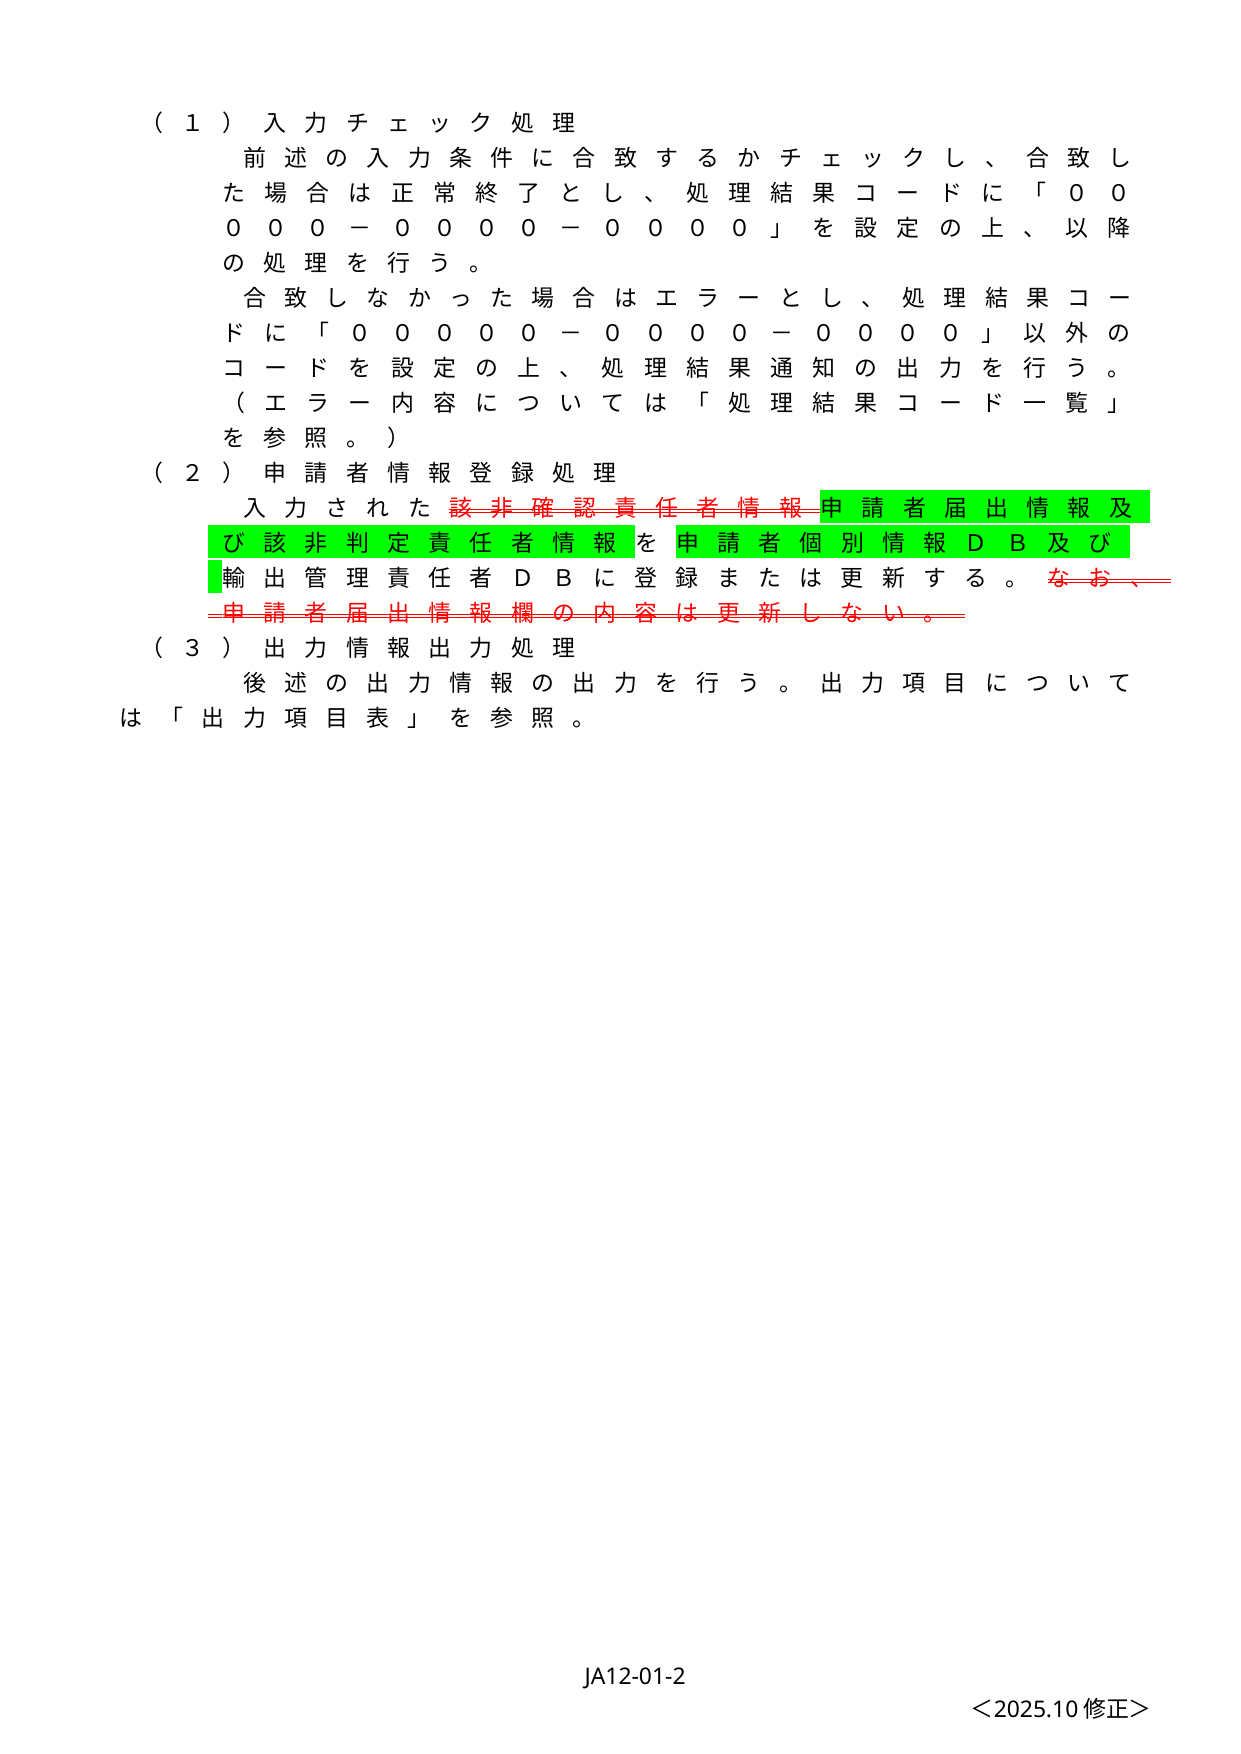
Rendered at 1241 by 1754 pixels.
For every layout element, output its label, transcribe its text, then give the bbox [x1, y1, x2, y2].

text 後述の出力情報の出力を行う。出力項目については「出力項目表」を参照。 [119, 664, 1150, 734]
text 合致しなかった場合はエラーとし、処理結果コードに「０００００－００００－００００」以外のコードを設定の上、処理結果通知の出力を行う。（エラー内容については「処理結果コード一覧」を参照。） [202, 279, 1150, 454]
text （３）出力情報出力処理 [140, 629, 1150, 664]
text 前述の入力条件に合致するかチェックし、合致した場合は正常終了とし、処理結果コードに「０００００－００００－００００」を設定の上、以降の処理を行う。 [202, 139, 1150, 279]
text （１）入力チェック処理 [119, 104, 1150, 139]
text 入力された該非確認責任者情報申請者届出情報及び該非判定責任者情報を申請者個別情報ＤＢ及び輸出管理責任者ＤＢに登録または更新する。なお、申請者届出情報欄の内容は更新しない。 [208, 489, 1150, 629]
text （２）申請者情報登録処理 [140, 454, 1150, 489]
